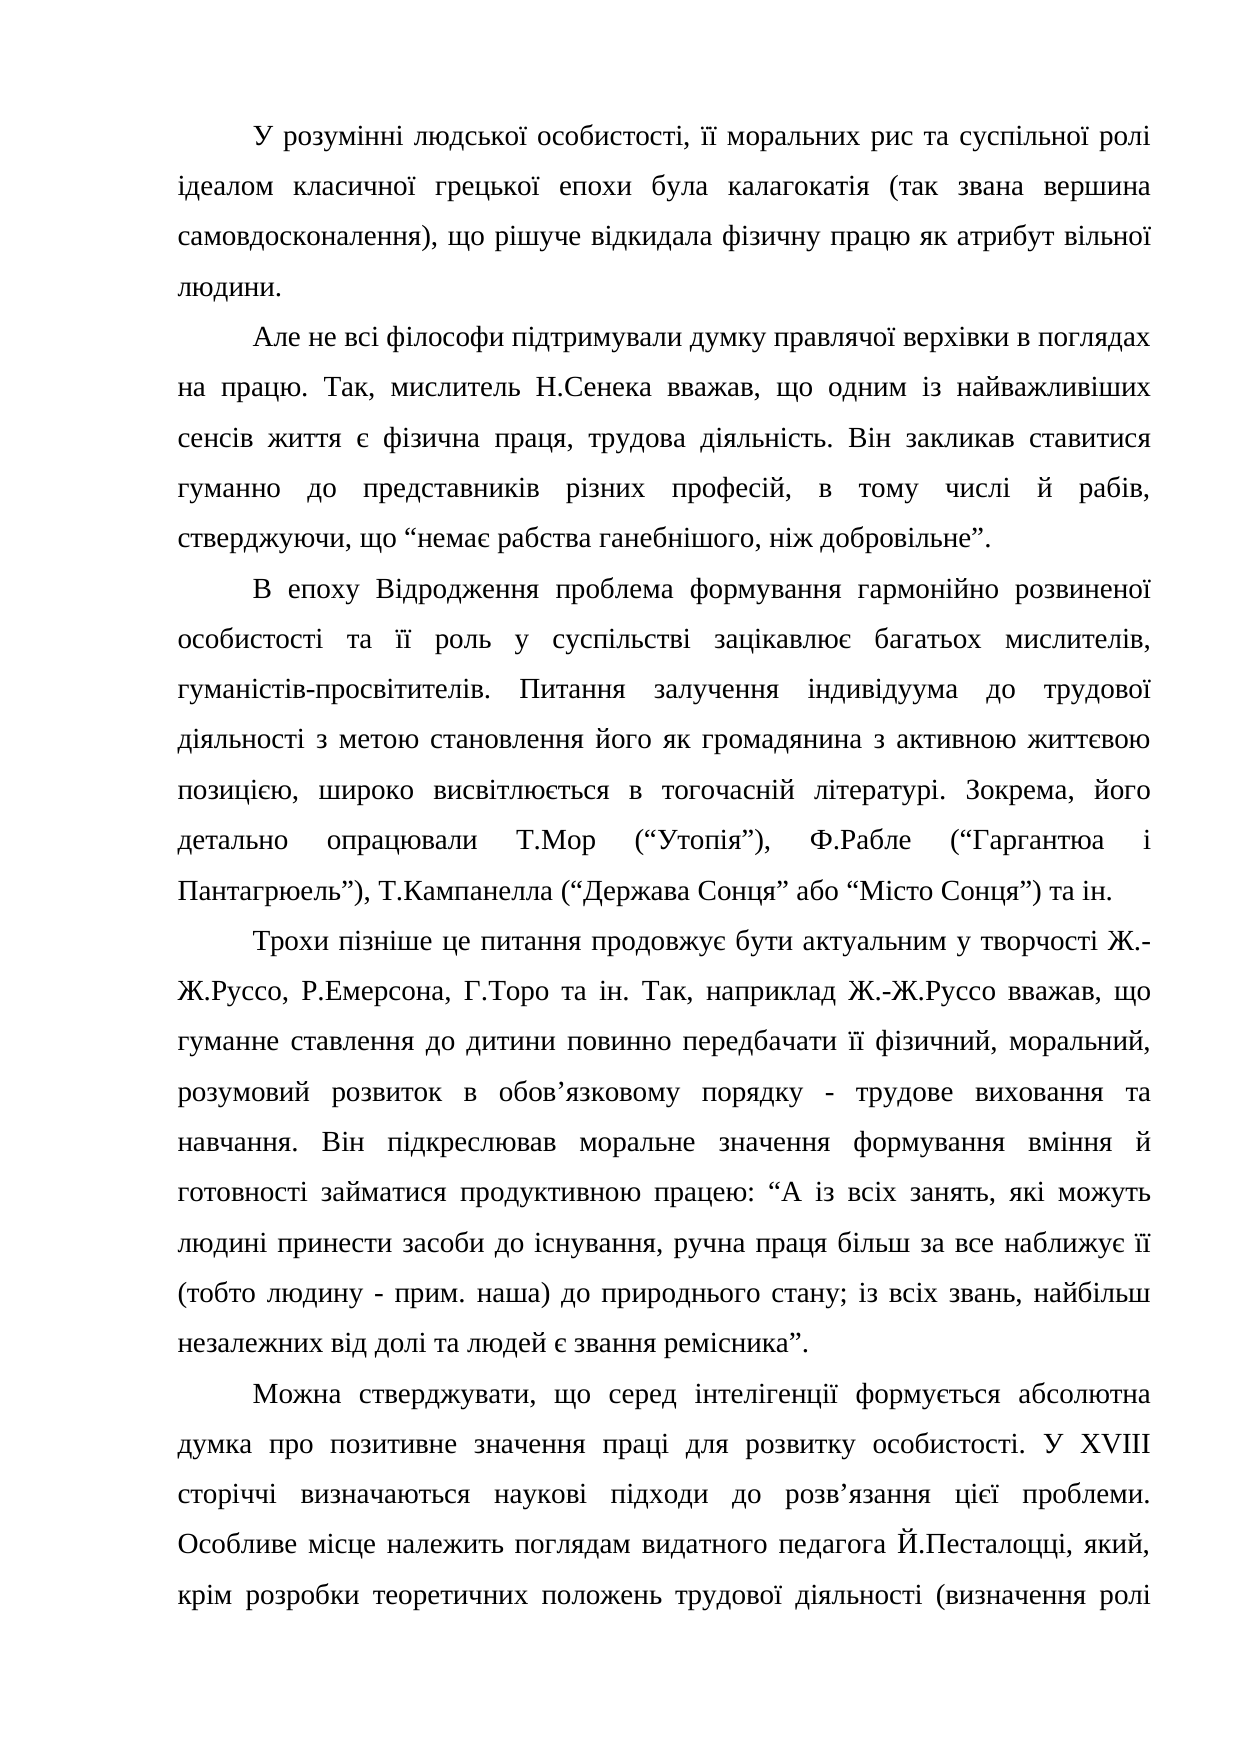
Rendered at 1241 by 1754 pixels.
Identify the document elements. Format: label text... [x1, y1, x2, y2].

text У розумінні людської особистості, її моральних рис та суспільної ролі ідеалом класичної грецької епохи була калагокатія (так звана вершина самовдосконалення), що рішуче відкидала фізичну працю як атрибут вільної людини. [177, 118, 1152, 303]
text Але не всі філософи підтримували думку правлячої верхівки в поглядах на працю. Так, мислитель Н.Сенека вважав, що одним із найважливіших сенсів життя є фізична праця, трудова діяльність. Він закликав ставитися гуманно до представників різних професій, в тому числі й рабів, стверджуючи, що “немає рабства ганебнішого, ніж добровільне”. [177, 319, 1152, 554]
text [177, 1376, 1152, 1611]
text Трохи пізніше це питання продовжує бути актуальним у творчості Ж.-Ж.Руссо, Р.Емерсона, Г.Торо та ін. Так, наприклад Ж.-Ж.Руссо вважав, що гуманне ставлення до дитини повинно передбачати її фізичний, моральний, розумовий розвиток в обов’язковому порядку - трудове виховання та навчання. Він підкреслював моральне значення формування вміння й готовності займатися продуктивною працею: “А із всіх занять, які можуть людині принести засоби до існування, ручна праця більш за все наближує її (тобто людину - прим. наша) до природнього стану; із всіх звань, найбільш незалежних від долі та людей є звання ремісника”. [177, 923, 1152, 1359]
text В епоху Відродження проблема формування гармонійно розвиненої особистості та її роль у суспільстві зацікавлює багатьох мислителів, гуманістів-просвітителів. Питання залучення індивідуума до трудової діяльності з метою становлення його як громадянина з активною життєвою позицією, широко висвітлюється в тогочасній літературі. Зокрема, його детально опрацювали Т.Мор (“Утопія”), Ф.Рабле (“Гаргантюа і Пантагрюель”), Т.Кампанелла (“Держава Сонця” або “Місто Сонця”) та ін. [177, 571, 1152, 906]
